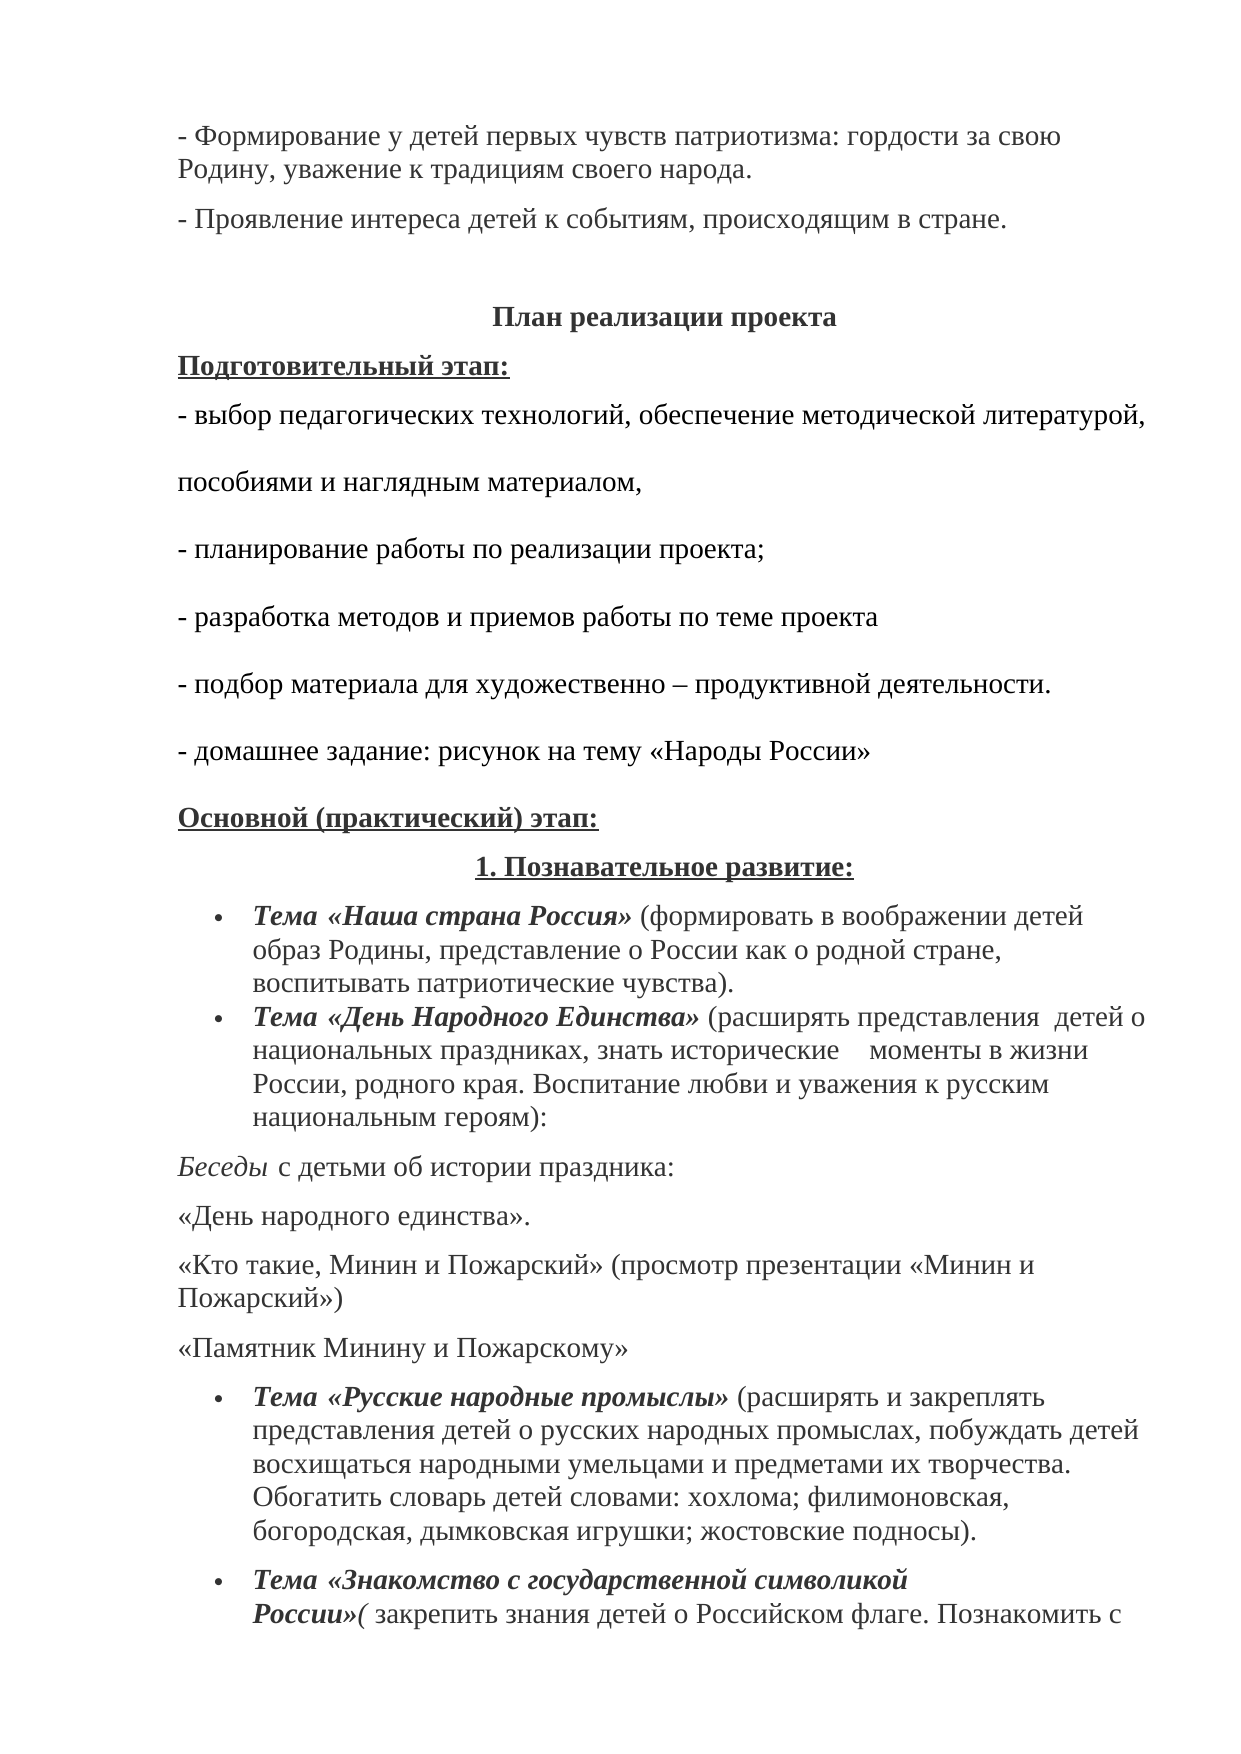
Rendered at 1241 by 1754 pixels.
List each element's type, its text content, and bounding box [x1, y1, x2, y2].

text 1. Познавательное развитие: [177, 849, 1152, 883]
text «Кто такие, Минин и Пожарский» (просмотр презентации «Минин и Пожарский») [177, 1247, 1152, 1314]
text Беседы с детьми об истории праздника: [177, 1149, 1152, 1182]
text «Памятник Минину и Пожарскому» [177, 1330, 1152, 1363]
list Тема «Русские народные промыслы» (расширять и закреплять представления детей о русских народных промыслах, побуждать детей восхищаться народными умельцами и предметами их творчества. Обогатить словарь детей словами: хохлома; филимоновская, богородская, дымковская игрушки; жостовские подносы). [215, 1379, 1152, 1547]
list Тема «День Народного Единства» (расширять представления детей о национальных праздниках, знать исторические моменты в жизни России, родного края. Воспитание любви и уважения к русским национальным героям): [215, 999, 1152, 1133]
list Тема «Наша страна Россия» (формировать в воображении детей образ Родины, представление о России как о родной стране, воспитывать патриотические чувства). [215, 898, 1152, 999]
text - домашнее задание: рисунок на тему «Народы России» [177, 733, 1152, 766]
text - Формирование у детей первых чувств патриотизма: гордости за свою Родину, уважение к традициям своего народа. [177, 118, 1152, 185]
text «День народного единства». [177, 1198, 1152, 1231]
text - подбор материала для художественно – продуктивной деятельности. [177, 666, 1152, 699]
text - разработка методов и приемов работы по теме проекта [177, 599, 1152, 632]
text План реализации проекта [177, 299, 1152, 333]
text - планирование работы по реализации проекта; [177, 532, 1152, 565]
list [215, 1562, 1152, 1629]
text Подготовительный этап: [177, 348, 1152, 382]
text - выбор педагогических технологий, обеспечение методической литературой, пособиями и наглядным материалом, [177, 397, 1152, 498]
text Основной (практический) этап: [177, 800, 1152, 833]
text - Проявление интереса детей к событиям, происходящим в стране. [177, 201, 1152, 234]
